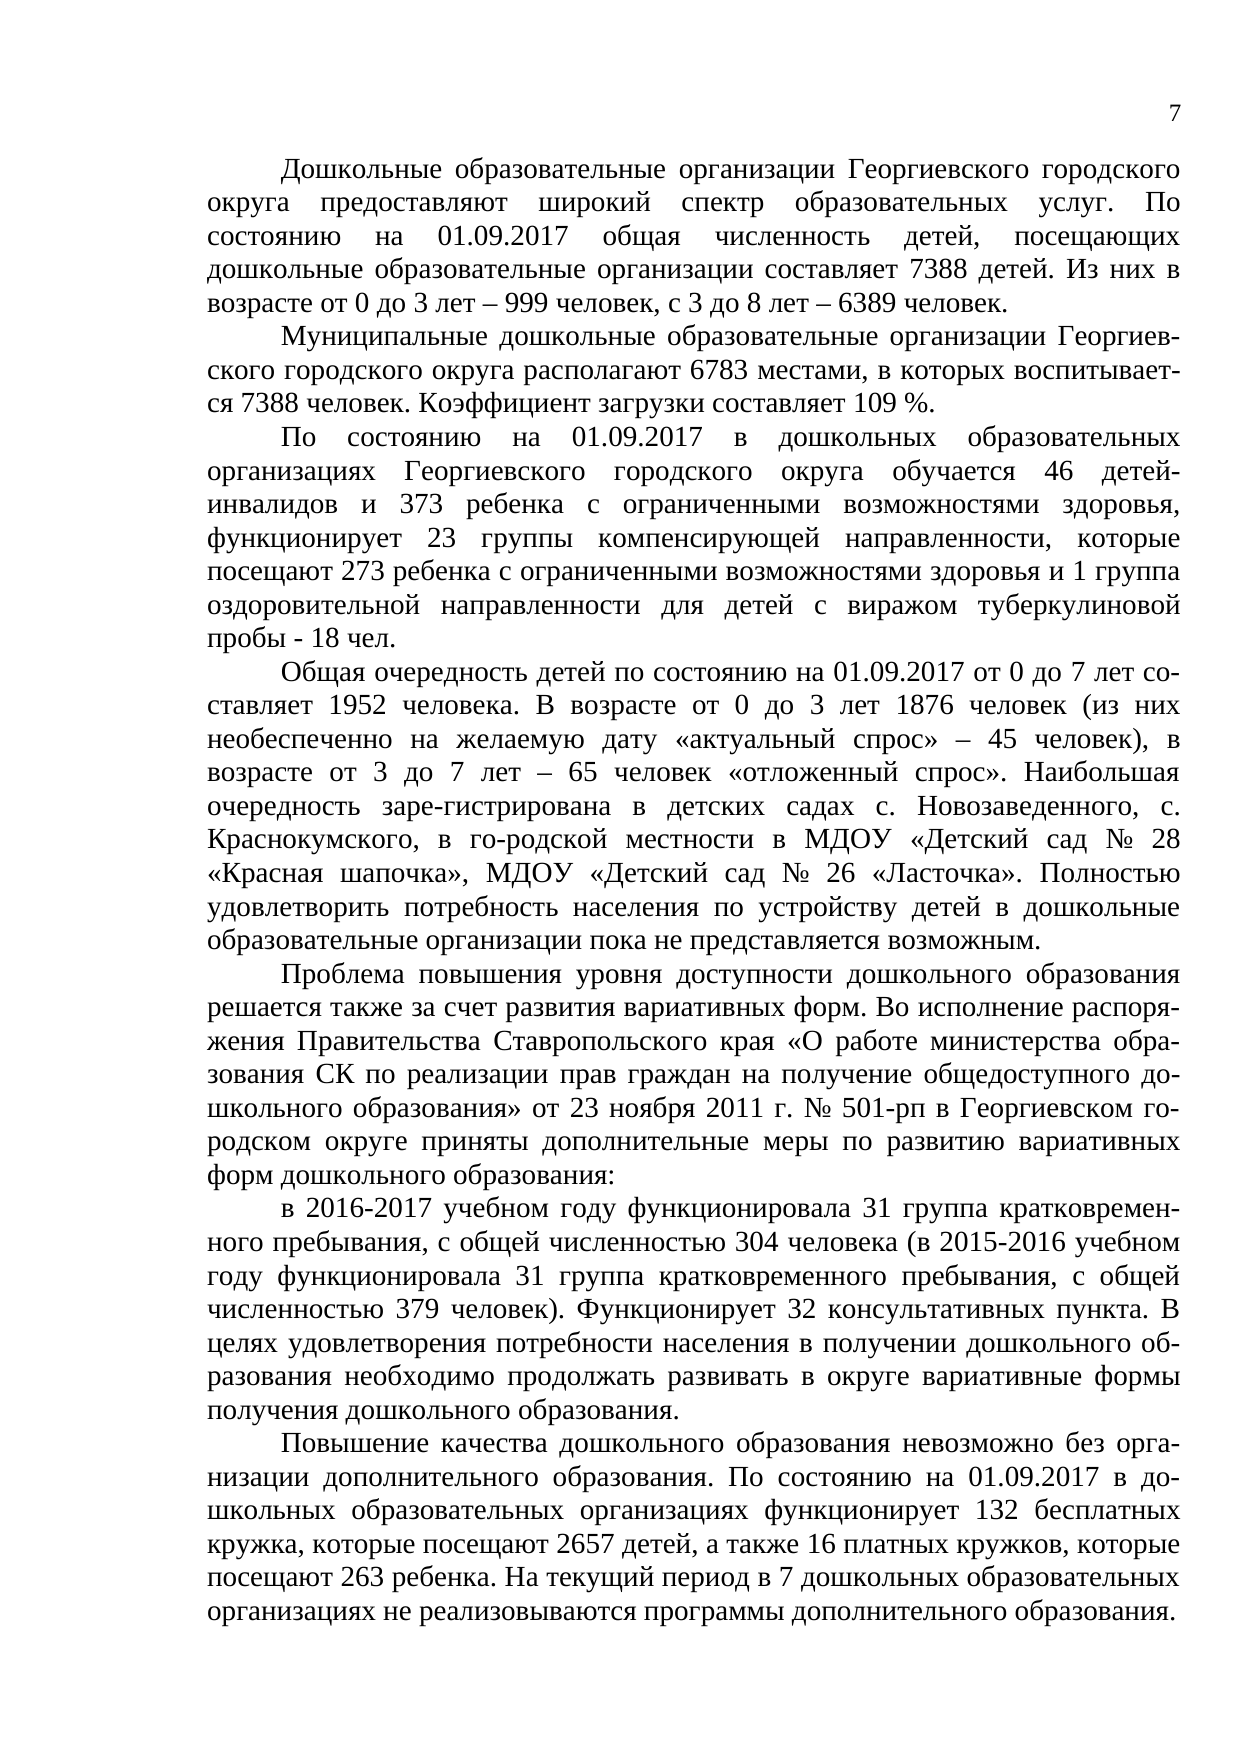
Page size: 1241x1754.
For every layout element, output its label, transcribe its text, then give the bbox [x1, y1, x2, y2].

text Общая очередность детей по состоянию на 01.09.2017 от 0 до 7 лет со-ставляет 1952 человека. В возрасте от 0 до 3 лет 1876 человек (из них необеспеченно на желаемую дату «актуальный спрос» – 45 человек), в возрасте от 3 до 7 лет – 65 человек «отложенный спрос». Наибольшая очередность заре-гистрирована в детских садах с. Новозаведенного, с. Краснокумского, в го-родской местности в МДОУ «Детский сад № 28 «Красная шапочка», МДОУ «Детский сад № 26 «Ласточка». Полностью удовлетворить потребность населения по устройству детей в дошкольные образовательные организации пока не представляется возможным. [207, 654, 1181, 956]
text в 2016-2017 учебном году функционировала 31 группа кратковремен-ного пребывания, с общей численностью 304 человека (в 2015-2016 учебном году функционировала 31 группа кратковременного пребывания, с общей численностью 379 человек). Функционирует 32 консультативных пункта. В целях удовлетворения потребности населения в получении дошкольного об-разования необходимо продолжать развивать в округе вариативные формы получения дошкольного образования. [207, 1191, 1181, 1425]
text Муниципальные дошкольные образовательные организации Георгиев-ского городского округа располагают 6783 местами, в которых воспитывает-ся 7388 человек. Коэффициент загрузки составляет 109 %. [207, 318, 1181, 419]
text Повышение качества дошкольного образования невозможно без орга-низации дополнительного образования. По состоянию на 01.09.2017 в до-школьных образовательных организациях функционирует 132 бесплатных кружка, которые посещают 2657 детей, а также 16 платных кружков, которые посещают 263 ребенка. На текущий период в 7 дошкольных образовательных организациях не реализовываются программы дополнительного образования. [207, 1425, 1181, 1627]
text Проблема повышения уровня доступности дошкольного образования решается также за счет развития вариативных форм. Во исполнение распоря-жения Правительства Ставропольского края «О работе министерства обра-зования СК по реализации прав граждан на получение общедоступного до-школьного образования» от 23 ноября 2011 г. № 501-рп в Георгиевском го-родском округе приняты дополнительные меры по развитию вариативных форм дошкольного образования: [207, 956, 1181, 1191]
text По состоянию на 01.09.2017 в дошкольных образовательных организациях Георгиевского городского округа обучается 46 детей-инвалидов и 373 ребенка с ограниченными возможностями здоровья, функционирует 23 группы компенсирующей направленности, которые посещают 273 ребенка с ограниченными возможностями здоровья и 1 группа оздоровительной направленности для детей с виражом туберкулиновой пробы - 18 чел. [207, 419, 1181, 654]
text Дошкольные образовательные организации Георгиевского городского округа предоставляют широкий спектр образовательных услуг. По состоянию на 01.09.2017 общая численность детей, посещающих дошкольные образовательные организации составляет 7388 детей. Из них в возрасте от 0 до 3 лет – 999 человек, с 3 до 8 лет – 6389 человек. [207, 151, 1181, 318]
